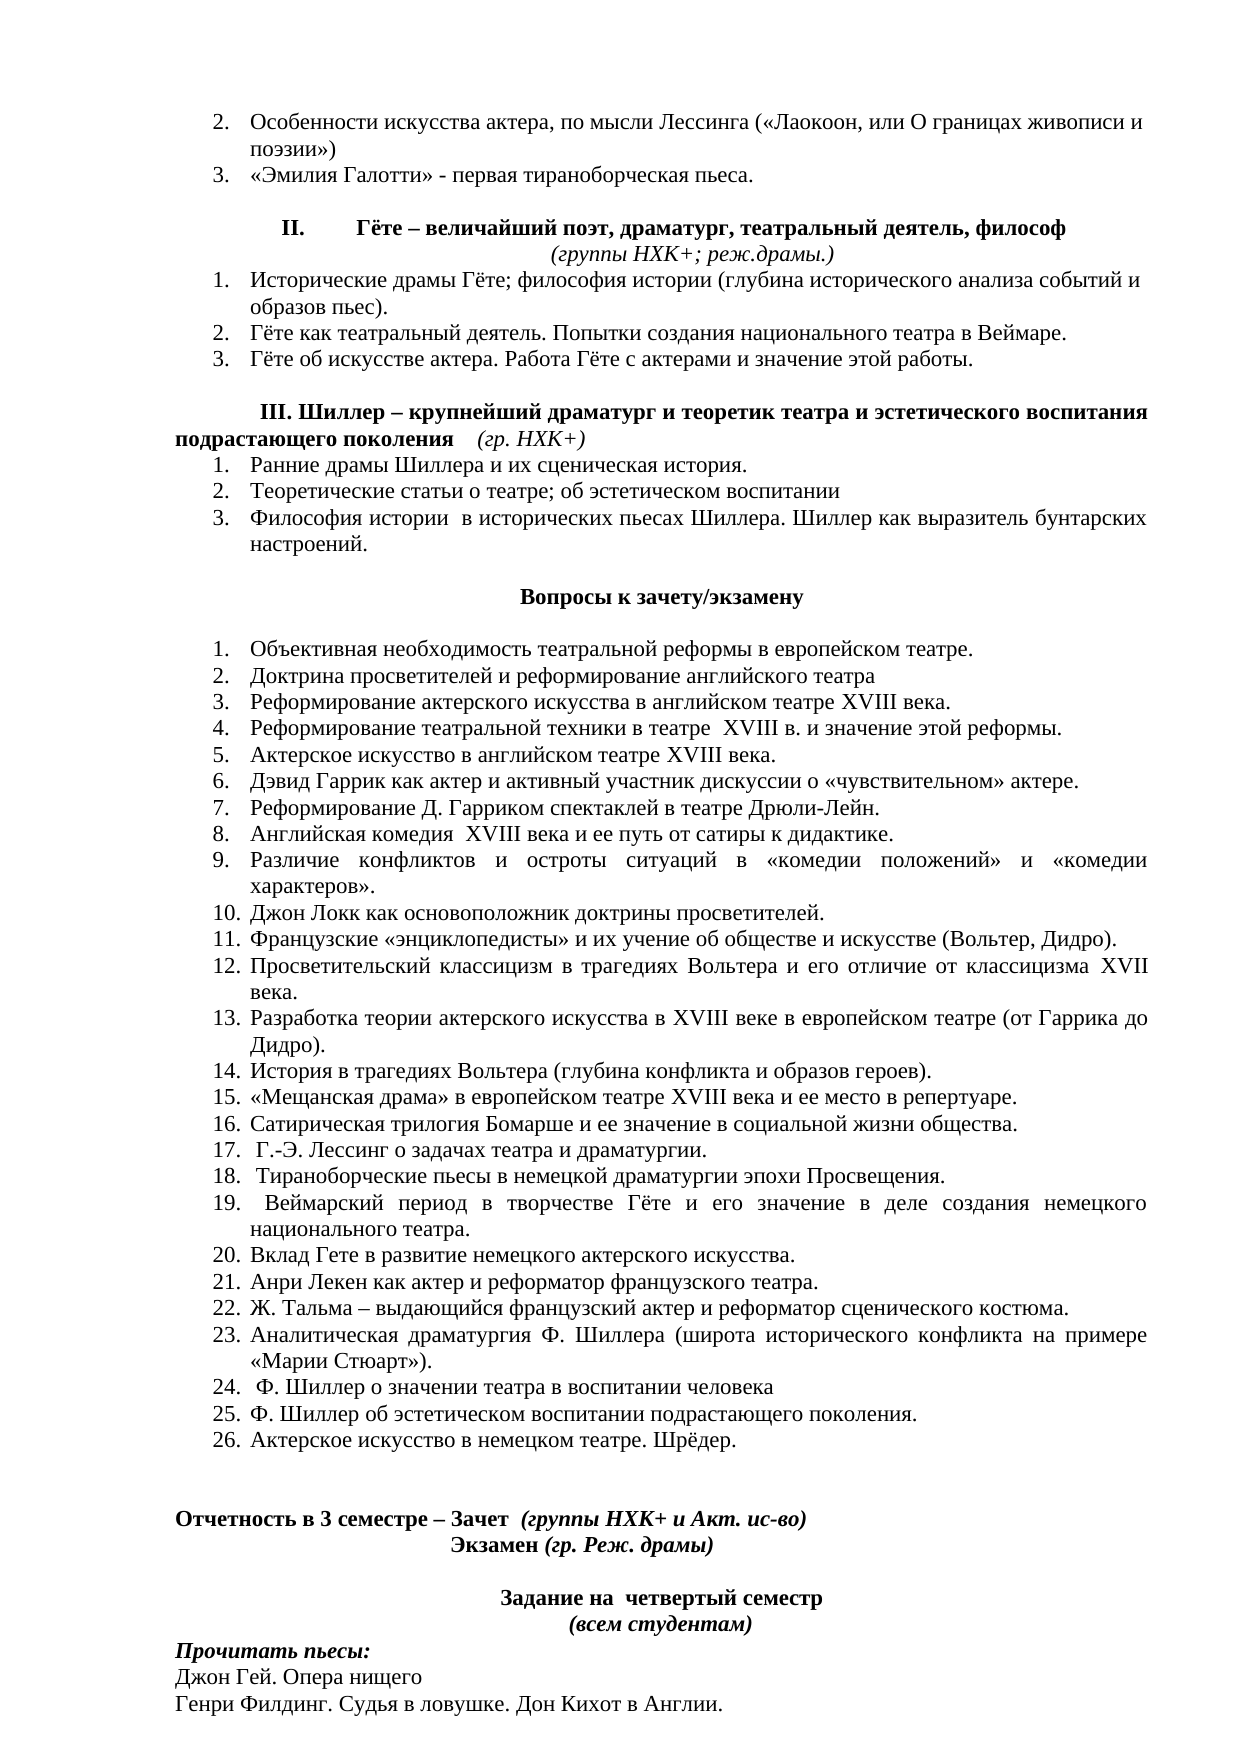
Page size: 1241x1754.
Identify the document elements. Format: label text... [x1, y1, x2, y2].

list Ранние драмы Шиллера и их сценическая история. [212, 451, 1148, 477]
list Особенности искусства актера, по мысли Лессинга («Лаокоон, или О границах живописи и поэзии») [212, 108, 1148, 161]
text (всем студентам) [175, 1611, 1148, 1637]
list Аналитическая драматургия Ф. Шиллера (широта исторического конфликта на примере «Марии Стюарт»). [212, 1321, 1148, 1373]
text (группы НХК+; реж.драмы.) [281, 240, 1148, 266]
text Прочитать пьесы: [175, 1637, 1148, 1663]
list «Мещанская драма» в европейском театре XVIII века и ее место в репертуаре. [212, 1083, 1148, 1110]
list Вклад Гете в развитие немецкого актерского искусства. [212, 1242, 1148, 1268]
list Джон Локк как основоположник доктрины просветителей. [212, 899, 1148, 925]
list Тираноборческие пьесы в немецкой драматургии эпохи Просвещения. [212, 1162, 1148, 1189]
list Гёте об искусстве актера. Работа Гёте с актерами и значение этой работы. [212, 346, 1148, 372]
text Генри Филдинг. Судья в ловушке. Дон Кихот в Англии. [175, 1689, 1148, 1716]
text Задание на четвертый семестр [175, 1584, 1148, 1611]
list Актерское искусство в немецком театре. Шрёдер. [212, 1426, 1148, 1452]
list История в трагедиях Вольтера (глубина конфликта и образов героев). [212, 1057, 1148, 1083]
list Дэвид Гаррик как актер и активный участник дискуссии о «чувствительном» актере. [212, 767, 1148, 793]
list Реформирование Д. Гарриком спектаклей в театре Дрюли-Лейн. [212, 793, 1148, 820]
list Сатирическая трилогия Бомарше и ее значение в социальной жизни общества. [212, 1110, 1148, 1136]
text Экзамен (гр. Реж. драмы) [175, 1531, 1148, 1558]
text Джон Гей. Опера нищего [175, 1663, 1148, 1689]
list Г.-Э. Лессинг о задачах театра и драматургии. [212, 1136, 1148, 1162]
list Ф. Шиллер об эстетическом воспитании подрастающего поколения. [212, 1400, 1148, 1426]
list Веймарский период в творчестве Гёте и его значение в деле создания немецкого национального театра. [212, 1189, 1148, 1242]
list Различие конфликтов и остроты ситуаций в «комедии положений» и «комедии характеров». [212, 846, 1148, 899]
list Актерское искусство в английском театре XVIII века. [212, 741, 1148, 767]
list «Эмилия Галотти» - первая тираноборческая пьеса. [212, 161, 1148, 187]
list Просветительский классицизм в трагедиях Вольтера и его отличие от классицизма XVII века. [212, 952, 1148, 1004]
list Ф. Шиллер о значении театра в воспитании человека [212, 1373, 1148, 1400]
list Теоретические статьи о театре; об эстетическом воспитании [212, 477, 1148, 504]
list Гёте – величайший поэт, драматург, театральный деятель, философ [281, 214, 1148, 240]
list Анри Лекен как актер и реформатор французского театра. [212, 1268, 1148, 1294]
text Вопросы к зачету/экзамену [175, 583, 1148, 609]
list Реформирование театральной техники в театре XVIII в. и значение этой реформы. [212, 714, 1148, 741]
list Реформирование актерского искусства в английском театре XVIII века. [212, 688, 1148, 714]
list Исторические драмы Гёте; философия истории (глубина исторического анализа событий и образов пьес). [212, 266, 1148, 319]
list Доктрина просветителей и реформирование английского театра [212, 662, 1148, 688]
list Английская комедия XVIII века и ее путь от сатиры к дидактике. [212, 820, 1148, 846]
text Отчетность семестре – Зачет (группы НХК+ и Акт. ис-во) [175, 1505, 1148, 1531]
text III. Шиллер – крупнейший драматург и теоретик театра и эстетического воспитания подрастающего поколения (гр. НХК+) [175, 398, 1148, 451]
list Французские «энциклопедисты» и их учение об обществе и искусстве (Вольтер, Дидро). [212, 925, 1148, 952]
list Объективная необходимость театральной реформы в европейском театре. [212, 635, 1148, 662]
list Ж. Тальма – выдающийся французский актер и реформатор сценического костюма. [212, 1294, 1148, 1321]
list Философия истории в исторических пьесах Шиллера. Шиллер как выразитель бунтарских настроений. [212, 504, 1148, 556]
list Гёте как театральный деятель. Попытки создания национального театра в Веймаре. [212, 319, 1148, 346]
list Разработка теории актерского искусства в XVIII веке в европейском театре (от Гаррика до Дидро). [212, 1004, 1148, 1057]
